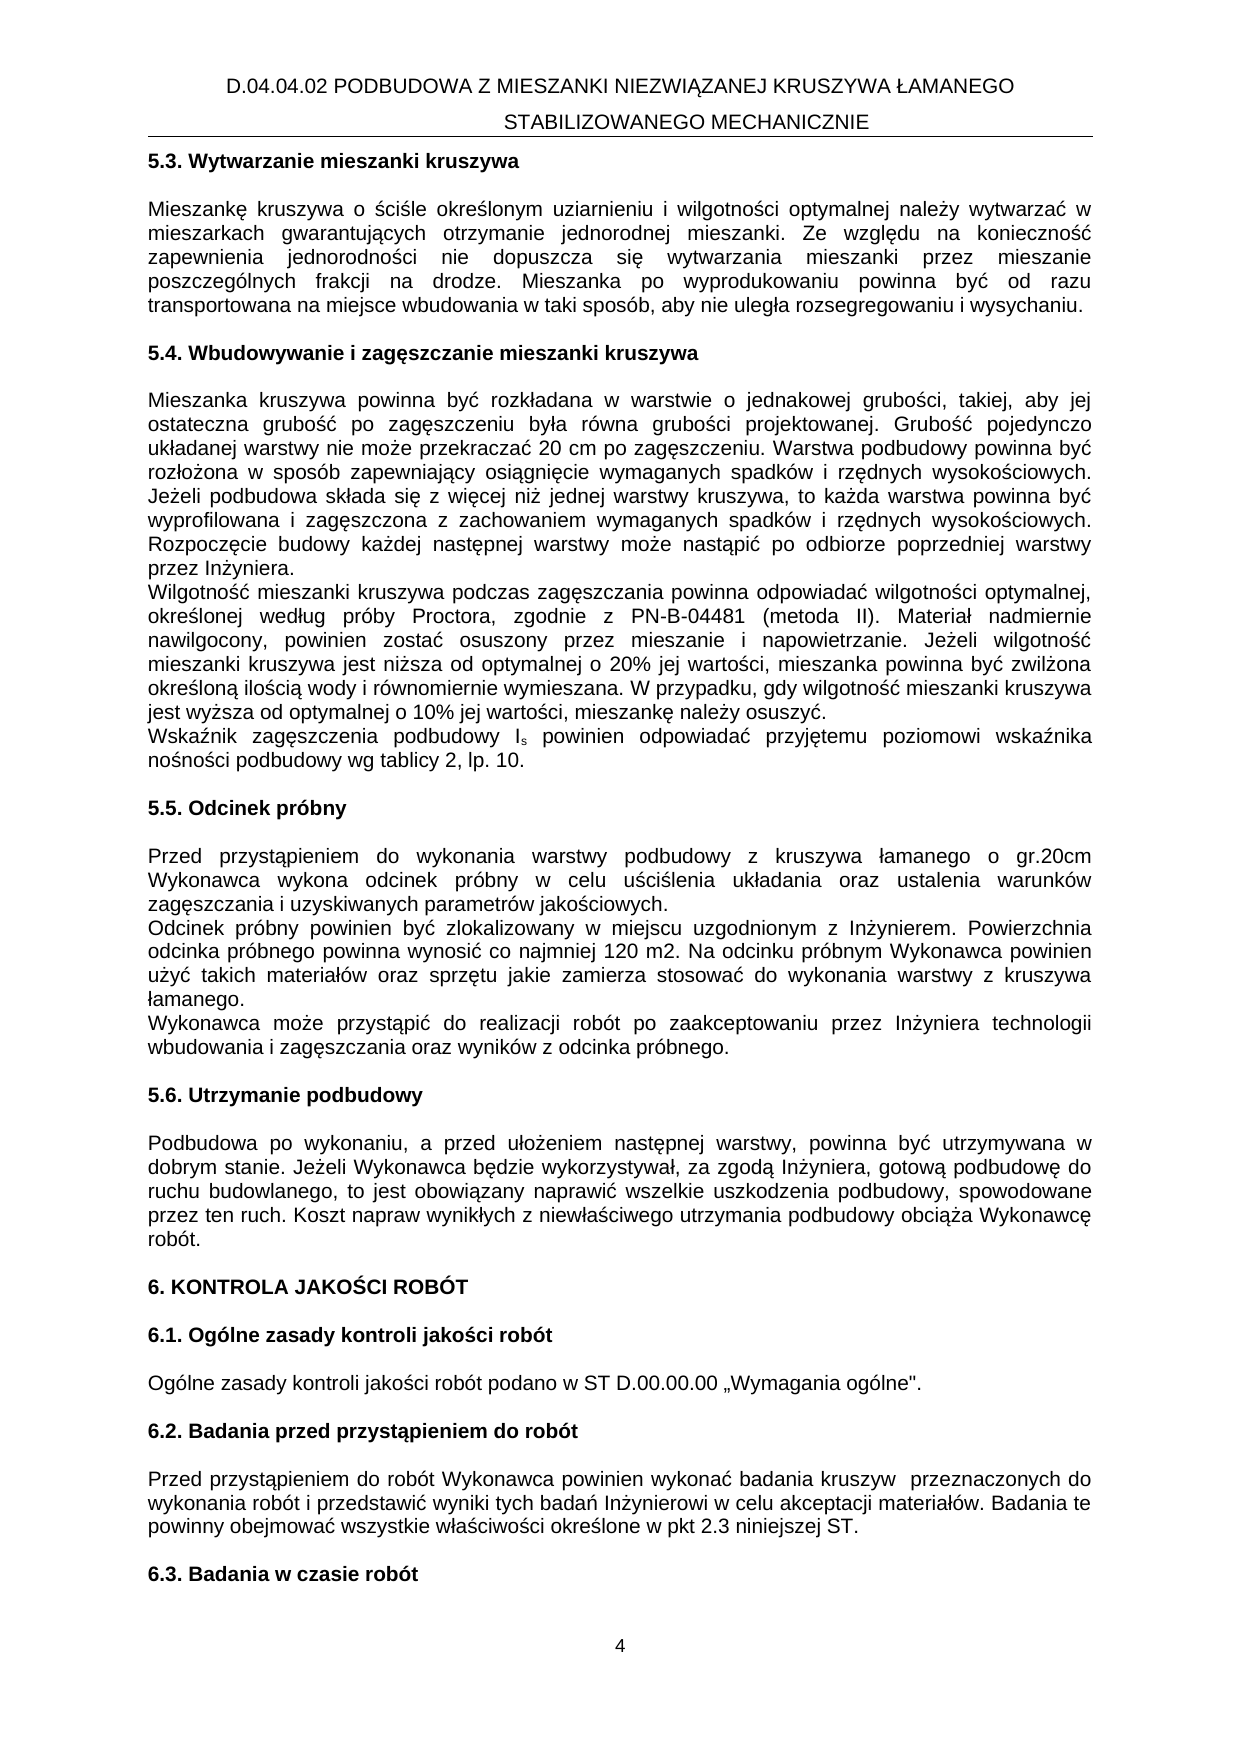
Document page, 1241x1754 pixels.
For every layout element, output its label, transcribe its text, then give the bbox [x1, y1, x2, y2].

text 5.4. Wbudowywanie i zagęszczanie mieszanki kruszywa [148, 340, 1093, 364]
text 6. KONTROLA JAKOŚCI ROBÓT [148, 1275, 1093, 1299]
text 6.3. Badania w czasie robót [148, 1562, 1093, 1586]
text Przed przystąpieniem do robót Wykonawca powinien wykonać badania kruszyw przeznaczonych do wykonania robót i przedstawić wyniki tych badań Inżynierowi w celu akceptacji materiałów. Badania te powinny obejmować wszystkie właściwości określone w pkt 2.3 niniejszej ST. [148, 1466, 1093, 1538]
text Wykonawca może przystąpić do realizacji robót po zaakceptowaniu przez Inżyniera technologii wbudowania i zagęszczania oraz wyników z odcinka próbnego. [148, 1011, 1093, 1059]
text Odcinek próbny powinien być zlokalizowany w miejscu uzgodnionym z Inżynierem. Powierzchnia odcinka próbnego powinna wynosić co najmniej 120 m2. Na odcinku próbnym Wykonawca powinien użyć takich materiałów oraz sprzętu jakie zamierza stosować do wykonania warstwy z kruszywa łamanego. [148, 915, 1093, 1011]
text Mieszankę kruszywa o ściśle określonym uziarnieniu i wilgotności optymalnej należy wytwarzać w mieszarkach gwarantujących otrzymanie jednorodnej mieszanki. Ze względu na konieczność zapewnienia jednorodności nie dopuszcza się wytwarzania mieszanki przez mieszanie poszczególnych frakcji na drodze. Mieszanka po wyprodukowaniu powinna być od razu transportowana na miejsce wbudowania w taki sposób, aby nie uległa rozsegregowaniu i wysychaniu. [148, 197, 1093, 316]
text Przed przystąpieniem do wykonania warstwy podbudowy z kruszywa łamanego o gr.20cm Wykonawca wykona odcinek próbny w celu uściślenia układania oraz ustalenia warunków zagęszczania i uzyskiwanych parametrów jakościowych. [148, 843, 1093, 915]
text 5.3. Wytwarzanie mieszanki kruszywa [148, 149, 1093, 173]
text 5.6. Utrzymanie podbudowy [148, 1083, 1093, 1107]
text Podbudowa po wykonaniu, a przed ułożeniem następnej warstwy, powinna być utrzymywana w dobrym stanie. Jeżeli Wykonawca będzie wykorzystywał, za zgodą Inżyniera, gotową podbudowę do ruchu budowlanego, to jest obowiązany naprawić wszelkie uszkodzenia podbudowy, spowodowane przez ten ruch. Koszt napraw wynikłych z niewłaściwego utrzymania podbudowy obciąża Wykonawcę robót. [148, 1131, 1093, 1251]
text 5.5. Odcinek próbny [148, 796, 1093, 819]
text Ogólne zasady kontroli jakości robót podano w ST D.00.00.00 „Wymagania ogólne". [148, 1371, 1093, 1394]
text 6.1. Ogólne zasady kontroli jakości robót [148, 1323, 1093, 1347]
text Wskaźnik zagęszczenia podbudowy Is powinien odpowiadać przyjętemu poziomowi wskaźnika nośności podbudowy wg tablicy 2, lp. 10. [148, 724, 1093, 772]
text Mieszanka kruszywa powinna być rozkładana w warstwie o jednakowej grubości, takiej, aby jej ostateczna grubość po zagęszczeniu była równa grubości projektowanej. Grubość pojedynczo układanej warstwy nie może przekraczać 20 cm po zagęszczeniu. Warstwa podbudowy powinna być rozłożona w sposób zapewniający osiągnięcie wymaganych spadków i rzędnych wysokościowych. Jeżeli podbudowa składa się z więcej niż jednej warstwy kruszywa, to każda warstwa powinna być wyprofilowana i zagęszczona z zachowaniem wymaganych spadków i rzędnych wysokościowych. Rozpoczęcie budowy każdej następnej warstwy może nastąpić po odbiorze poprzedniej warstwy przez Inżyniera. [148, 388, 1093, 580]
text 6.2. Badania przed przystąpieniem do robót [148, 1418, 1093, 1442]
text Wilgotność mieszanki kruszywa podczas zagęszczania powinna odpowiadać wilgotności optymalnej, określonej według próby Proctora, zgodnie z PN-B-04481 (metoda II). Materiał nadmiernie nawilgocony, powinien zostać osuszony przez mieszanie i napowietrzanie. Jeżeli wilgotność mieszanki kruszywa jest niższa od optymalnej o 20% jej wartości, mieszanka powinna być zwilżona określoną ilością wody i równomiernie wymieszana. W przypadku, gdy wilgotność mieszanki kruszywa jest wyższa od optymalnej o 10% jej wartości, mieszankę należy osuszyć. [148, 580, 1093, 724]
